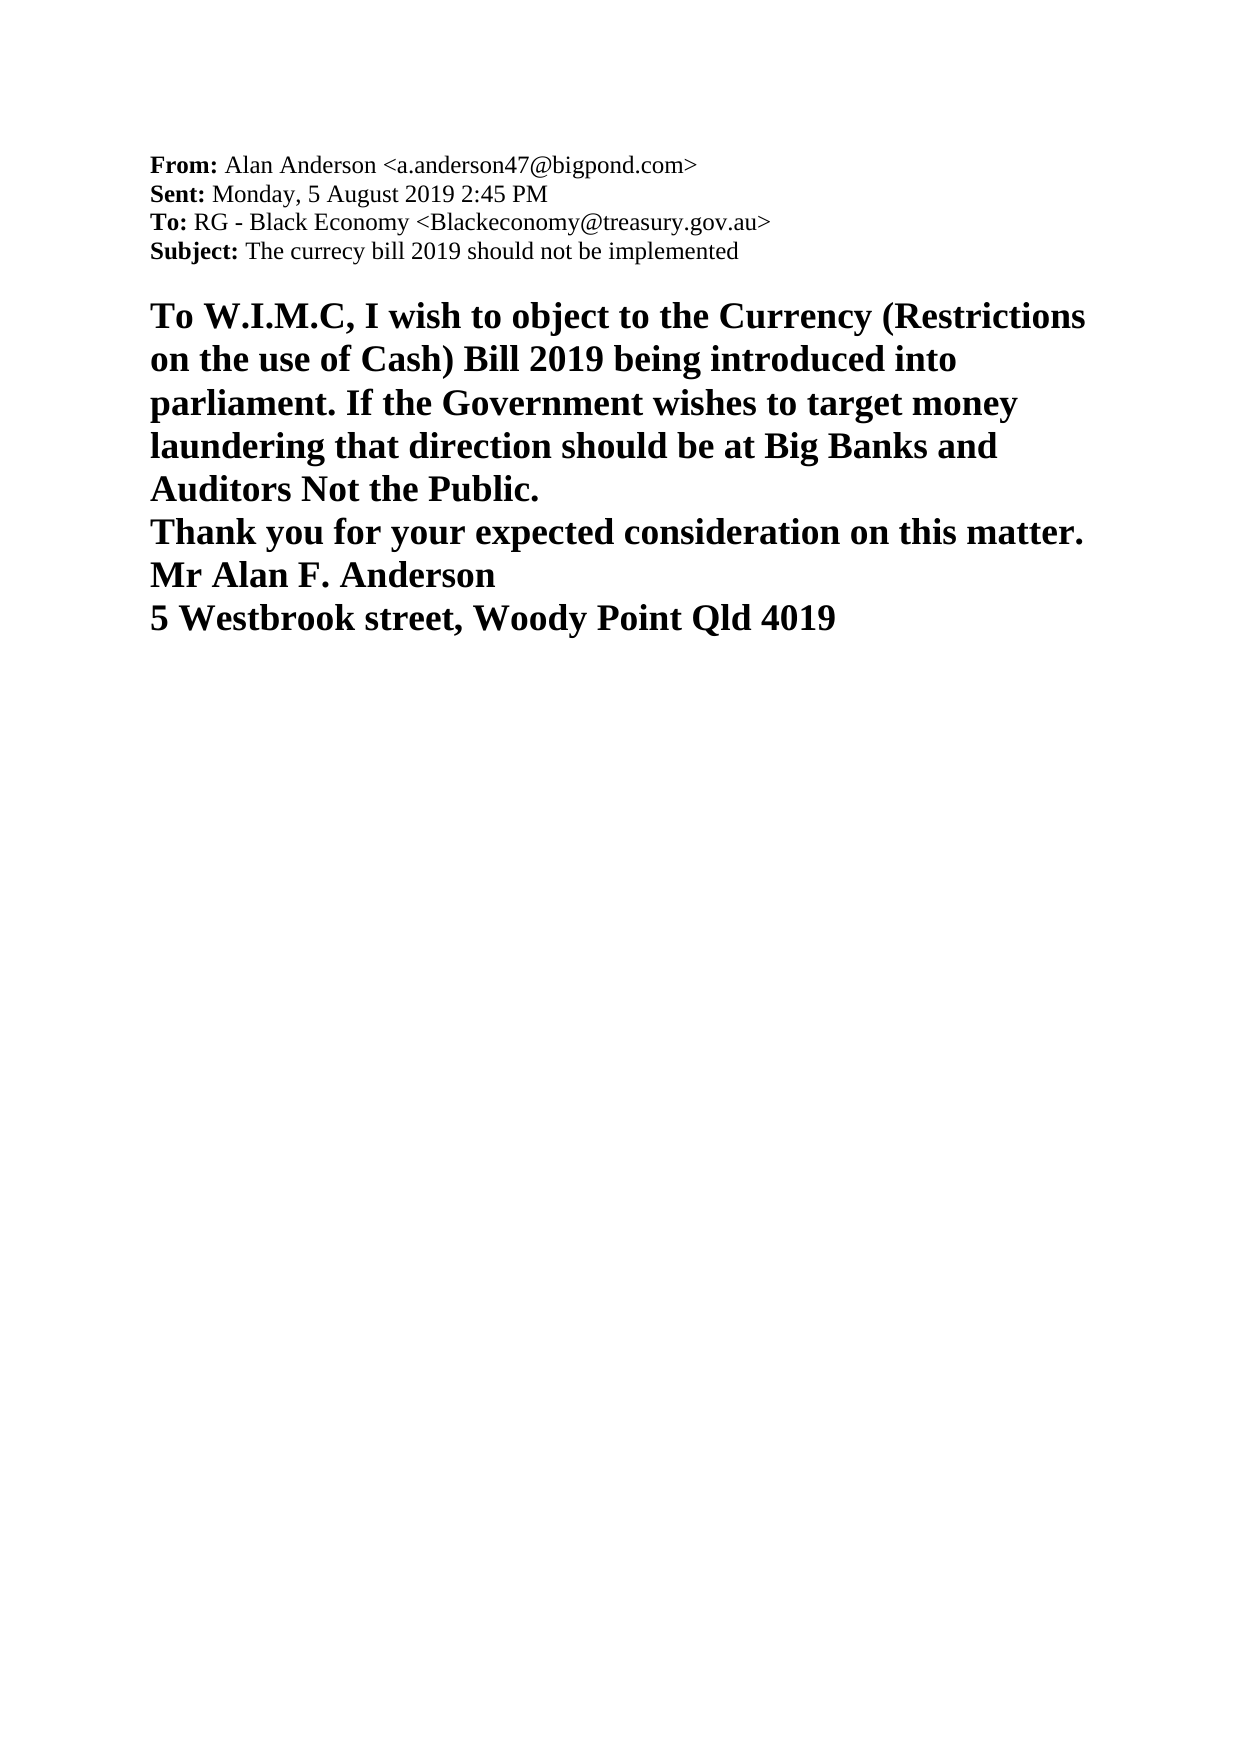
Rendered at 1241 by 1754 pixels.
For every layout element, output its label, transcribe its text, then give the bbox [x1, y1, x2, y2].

text To W.I.M.C, I wish to object to the Currency (Restrictions on the use of Cash) Bill 2019 being introduced into parliament. If the Government wishes to target money laundering that direction should be at Big Banks and Auditors Not the Public. [150, 294, 1090, 509]
text Thank you for your expected consideration on this matter. [150, 509, 1090, 552]
text From: Alan Anderson <a.anderson47@bigpond.com> Sent: Monday, 5 August 2019 2:45 PM To: RG - Black Economy <Blackeconomy@treasury.gov.au> Subject: The currecy bill 2019 should not be implemented [150, 150, 1090, 265]
text Mr Alan F. Anderson [150, 552, 1090, 596]
text 5 Westbrook street, Woody Point Qld 4019 [150, 596, 1090, 639]
